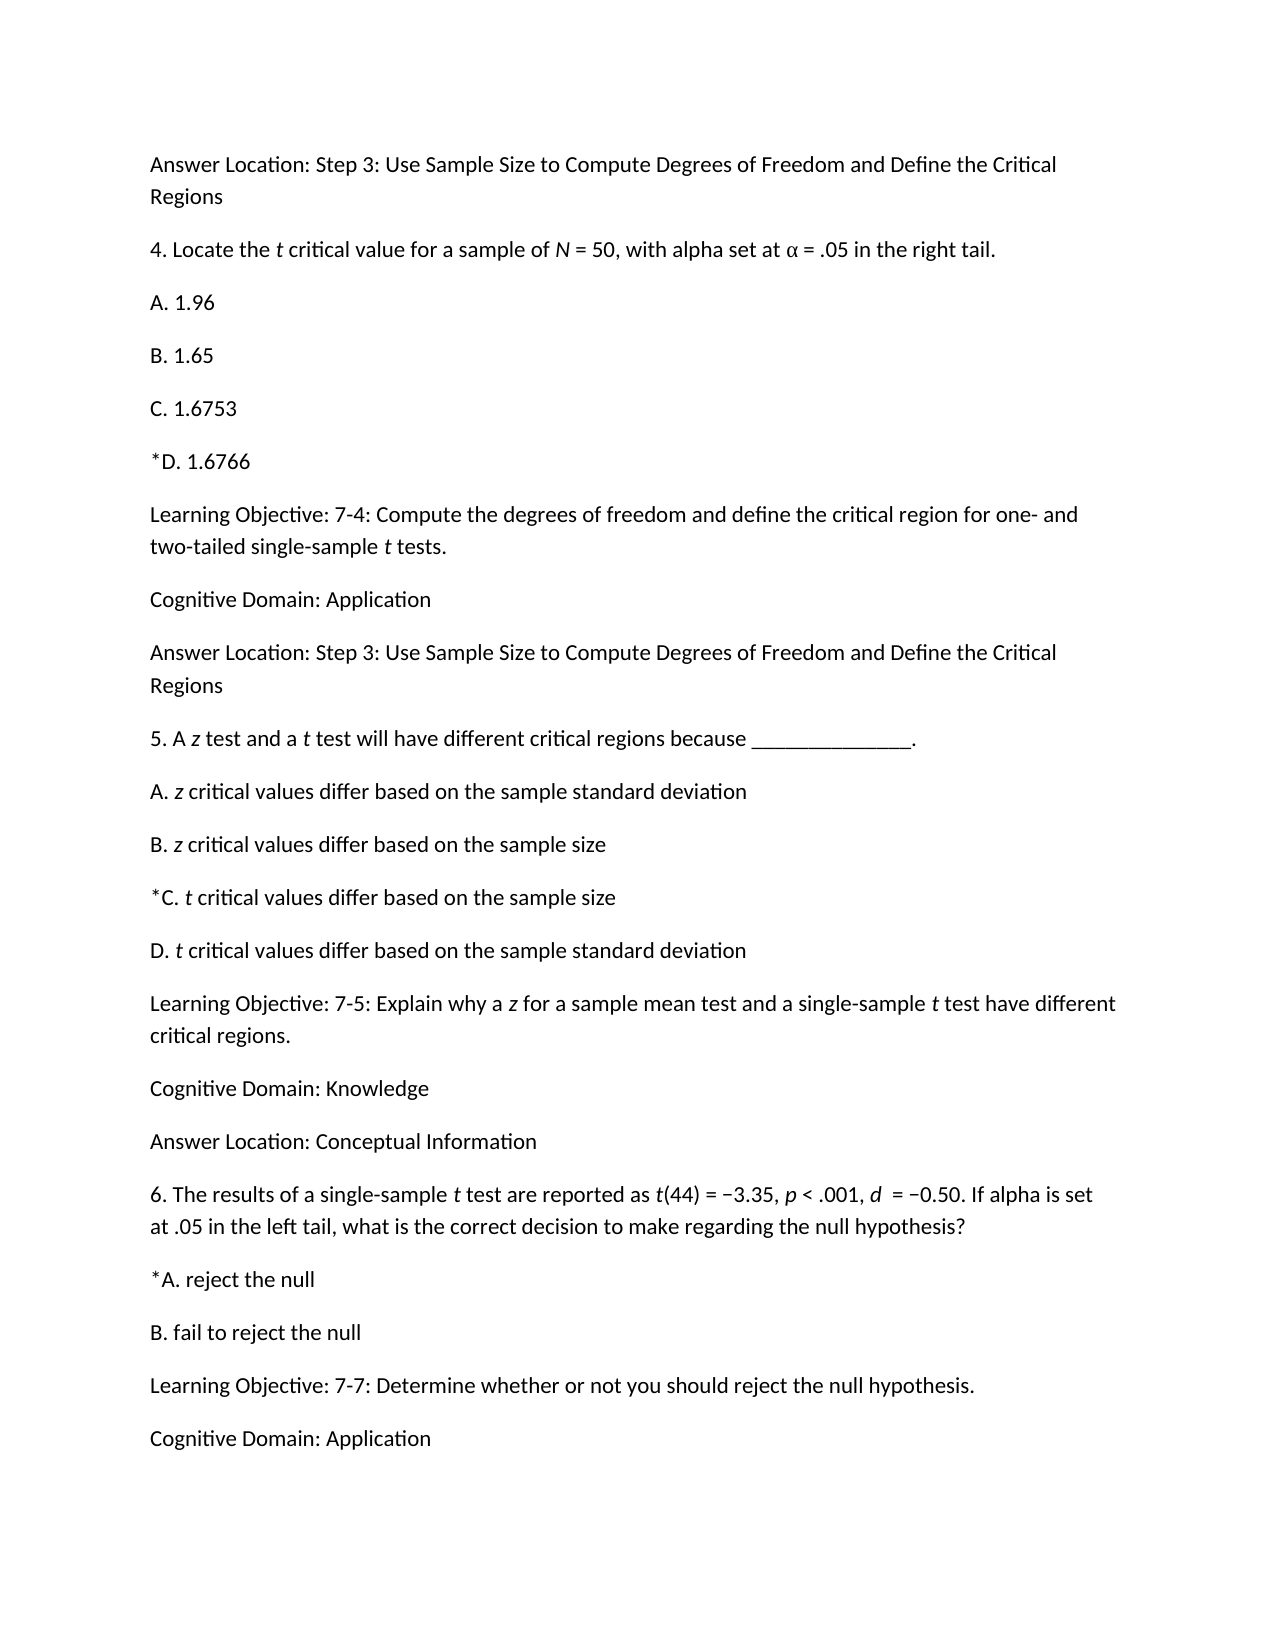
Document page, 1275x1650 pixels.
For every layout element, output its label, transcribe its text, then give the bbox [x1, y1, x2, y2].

text A. z critical values differ based on the sample standard deviation [150, 777, 1125, 805]
text B. fail to reject the null [150, 1318, 1125, 1346]
text 5. A z test and a t test will have different critical regions because ______________. [150, 724, 1125, 752]
text A. 1.96 [150, 288, 1125, 316]
text Learning Objective: 7-7: Determine whether or not you should reject the null hypothesis. [150, 1371, 1125, 1399]
text Cognitive Domain: Application [150, 1424, 1125, 1452]
text C. 1.6753 [150, 394, 1125, 422]
text *C. t critical values differ based on the sample size [150, 883, 1125, 911]
text *D. 1.6766 [150, 447, 1125, 475]
text Learning Objective: 7-5: Explain why a z for a sample mean test and a single-sample t test have different critical regions. [150, 989, 1125, 1049]
text Answer Location: Conceptual Information [150, 1127, 1125, 1155]
text Learning Objective: 7-4: Compute the degrees of freedom and define the critical region for one- and two-tailed single-sample t tests. [150, 500, 1125, 561]
text Cognitive Domain: Application [150, 586, 1125, 613]
text Cognitive Domain: Knowledge [150, 1074, 1125, 1102]
text B. 1.65 [150, 341, 1125, 369]
text B. z critical values differ based on the sample size [150, 830, 1125, 858]
text Answer Location: Step 3: Use Sample Size to Compute Degrees of Freedom and Define the Critical Regions [150, 150, 1125, 210]
text 4. Locate the t critical value for a sample of N = 50, with alpha set at α = .05 in the right tail. [150, 235, 1125, 263]
text Answer Location: Step 3: Use Sample Size to Compute Degrees of Freedom and Define the Critical Regions [150, 638, 1125, 699]
text 6. The results of a single-sample t test are reported as t(44) = −3.35, p < .001, d = −0.50. If alpha is set at .05 in the left tail, what is the correct decision to make regarding the null hypothesis? [150, 1180, 1125, 1240]
text D. t critical values differ based on the sample standard deviation [150, 936, 1125, 964]
text *A. reject the null [150, 1265, 1125, 1293]
